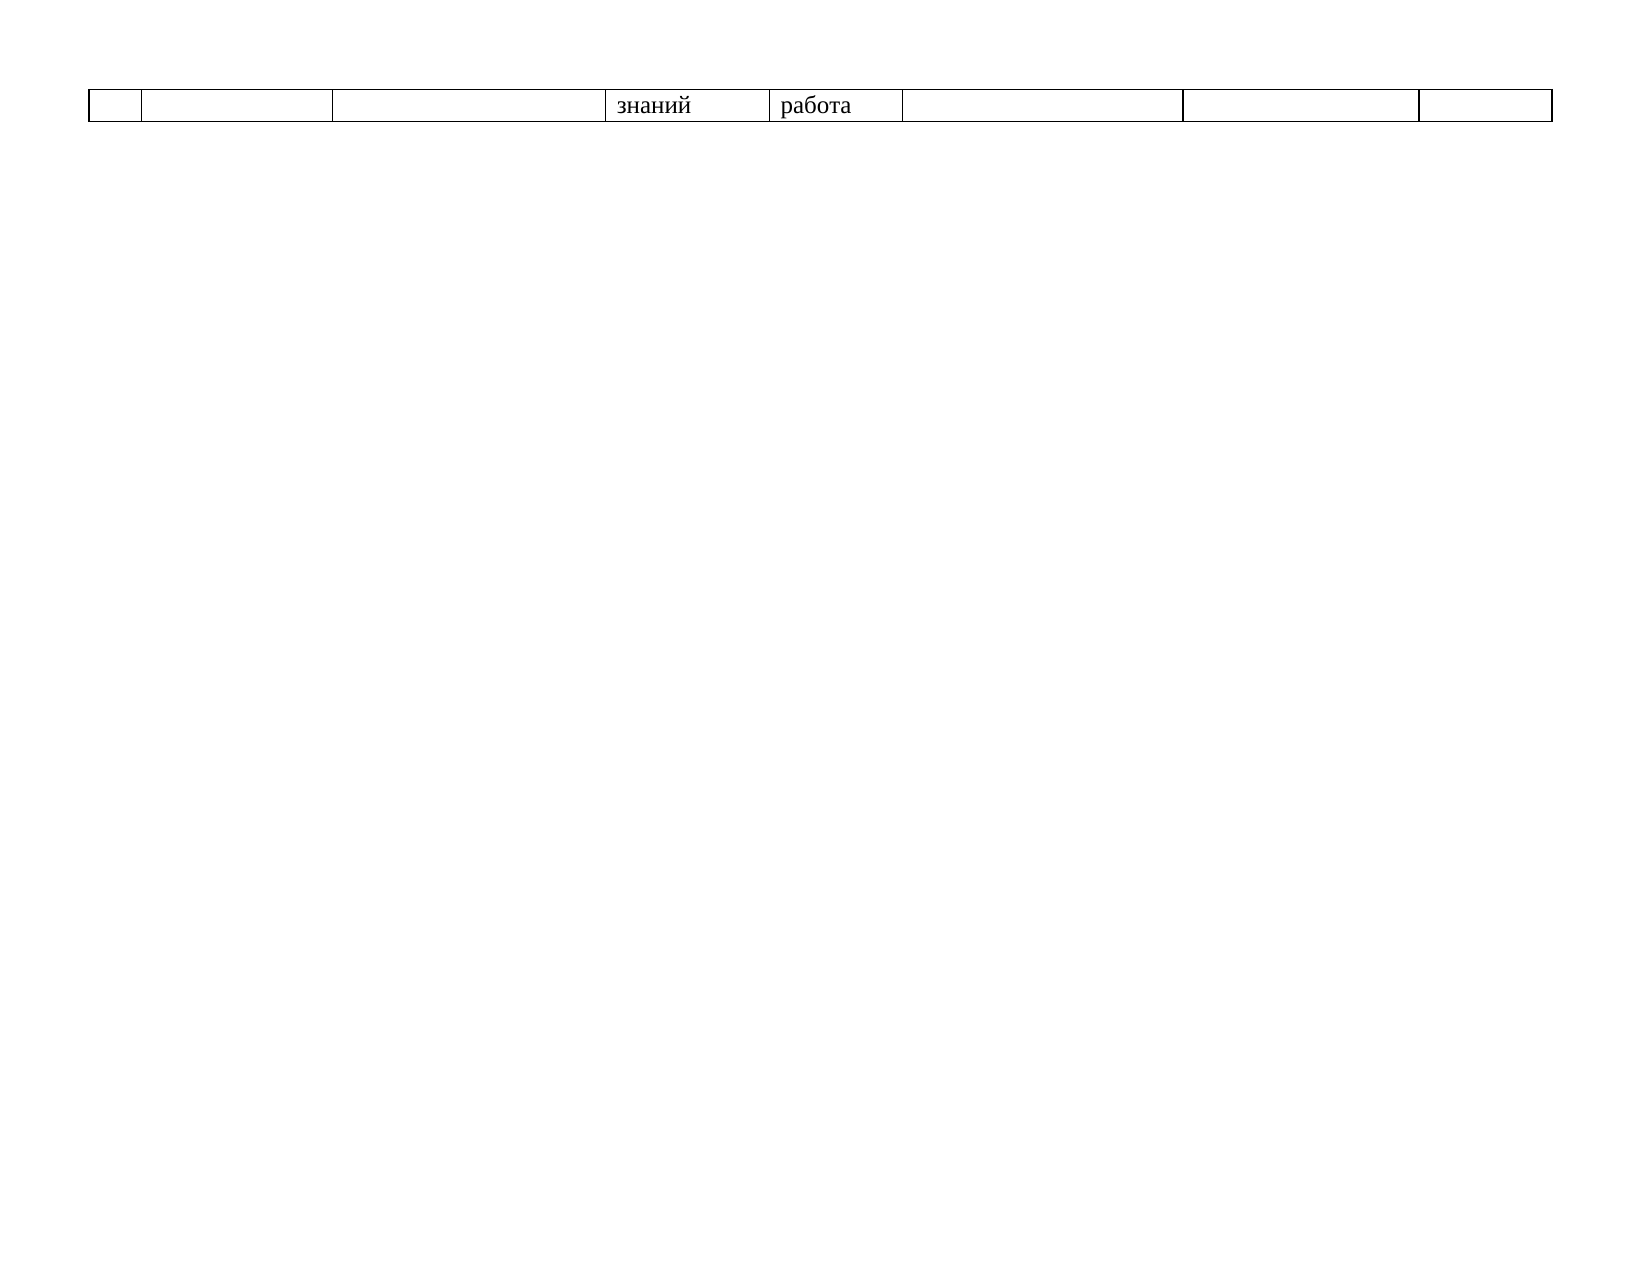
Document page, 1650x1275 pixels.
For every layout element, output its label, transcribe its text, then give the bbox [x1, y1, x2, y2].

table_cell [606, 90, 769, 121]
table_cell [903, 90, 1182, 121]
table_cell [333, 90, 605, 121]
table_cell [1184, 90, 1418, 121]
table_cell 65 [90, 90, 141, 121]
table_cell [142, 90, 332, 121]
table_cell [770, 90, 902, 121]
table_cell 03.05 [1420, 90, 1551, 121]
